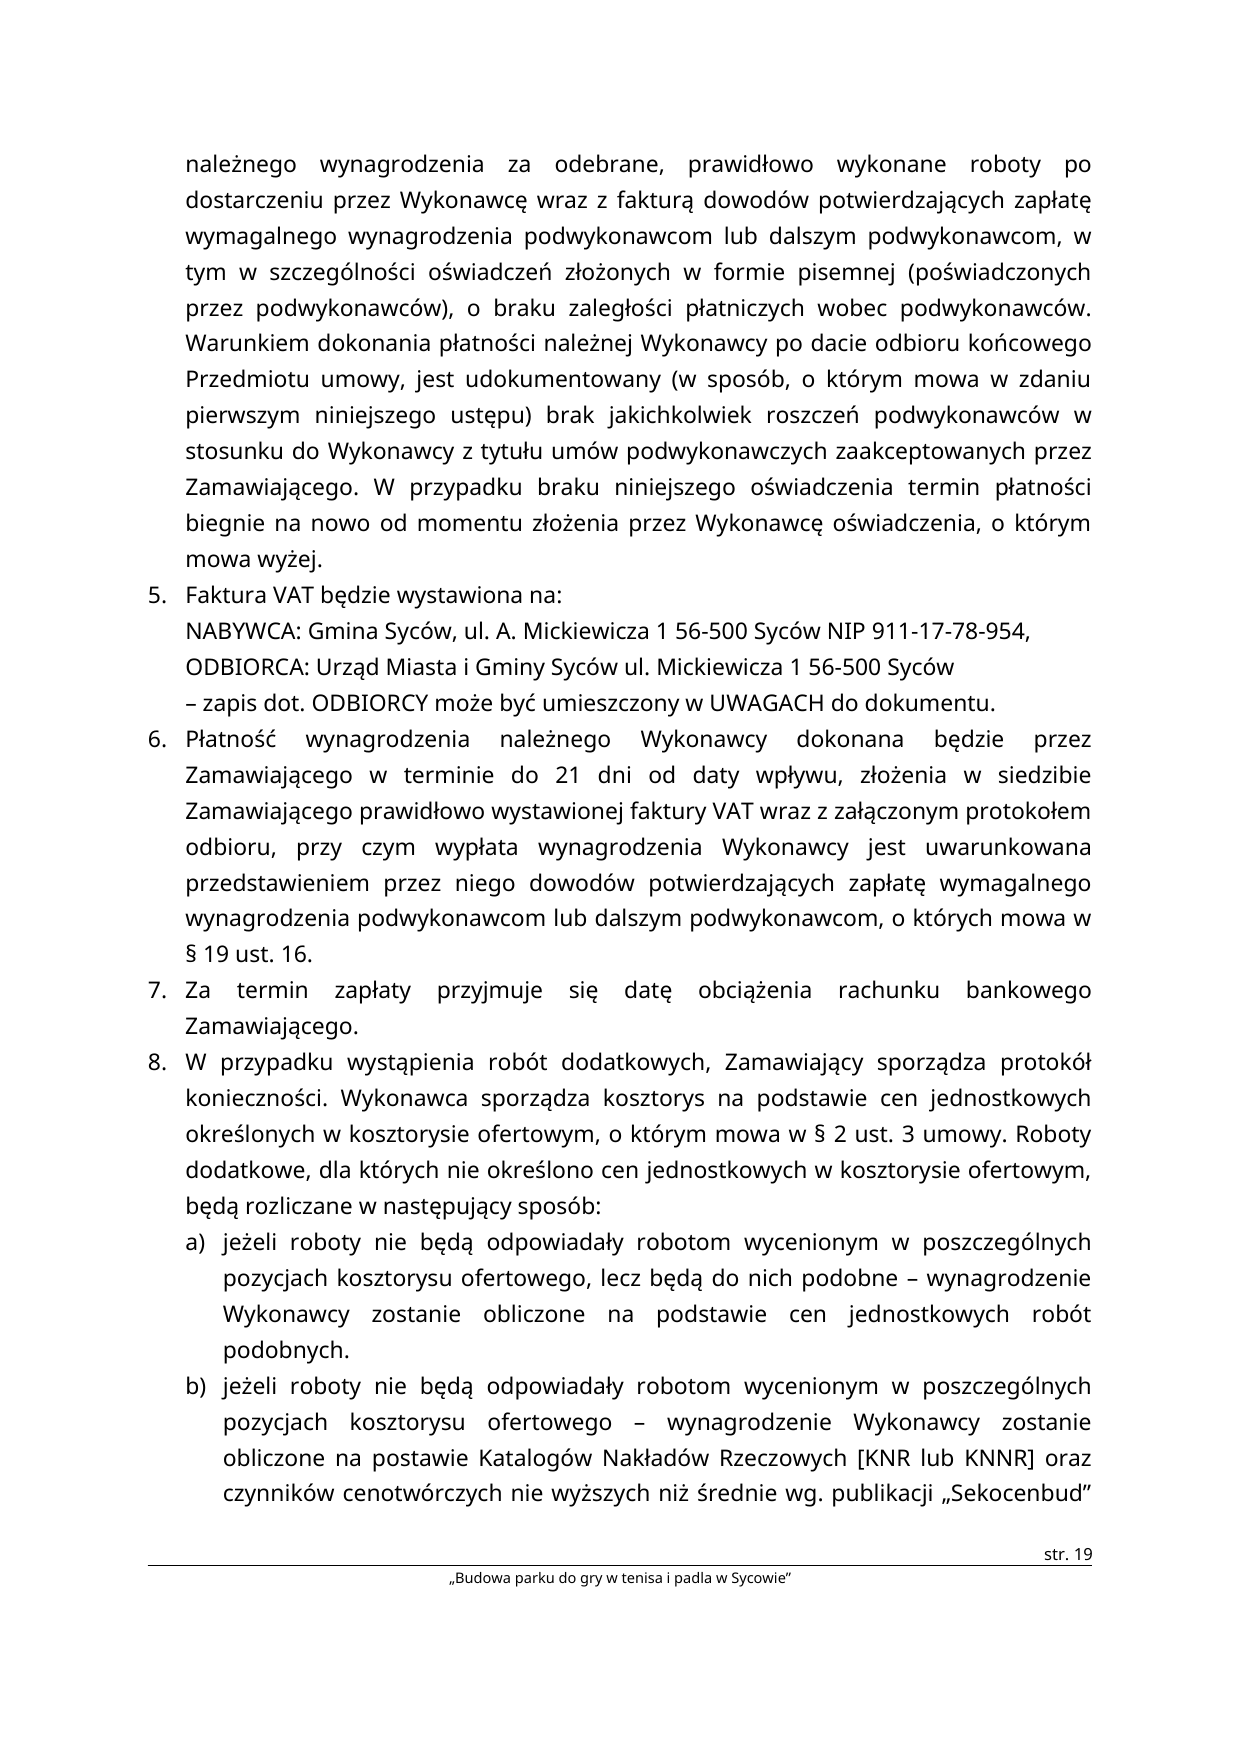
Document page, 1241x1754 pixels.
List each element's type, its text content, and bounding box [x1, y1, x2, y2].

text NABYWCA: Gmina Syców, ul. A. Mickiewicza 1 56-500 Syców NIP 911-17-78-954, [185, 615, 1092, 646]
list Za termin zapłaty przyjmuje się datę obciążenia rachunku bankowego Zamawiającego. [148, 974, 1092, 1041]
list Płatność wynagrodzenia należnego Wykonawcy dokonana będzie przez Zamawiającego w terminie do 21 dni od daty wpływu, złożenia w siedzibie Zamawiającego prawidłowo wystawionej faktury VAT wraz z załączonym protokołem odbioru, przy czym wypłata wynagrodzenia Wykonawcy jest uwarunkowana przedstawieniem przez niego dowodów potwierdzających zapłatę wymagalnego wynagrodzenia podwykonawcom lub dalszym podwykonawcom, o których mowa w § 19 ust. 16. [148, 723, 1092, 969]
list Faktura VAT będzie wystawiona na: [148, 579, 1092, 610]
list jeżeli roboty nie będą odpowiadały robotom wycenionym w poszczególnych pozycjach kosztorysu ofertowego, lecz będą do nich podobne – wynagrodzenie Wykonawcy zostanie obliczone na podstawie cen jednostkowych robót podobnych. [185, 1226, 1092, 1365]
text – zapis dot. ODBIORCY może być umieszczony w UWAGACH do dokumentu. [185, 687, 1092, 718]
list W przypadku wystąpienia robót dodatkowych, Zamawiający sporządza protokół konieczności. Wykonawca sporządza kosztorys na podstawie cen jednostkowych określonych w kosztorysie ofertowym, o którym mowa w § 2 ust. 3 umowy. Roboty dodatkowe, dla których nie określono cen jednostkowych w kosztorysie ofertowym, będą rozliczane w następujący sposób: [148, 1046, 1092, 1221]
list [185, 1369, 1092, 1509]
text ODBIORCA: Urząd Miasta i Gminy Syców ul. Mickiewicza 1 56-500 Syców [185, 651, 1092, 682]
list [148, 148, 1092, 574]
